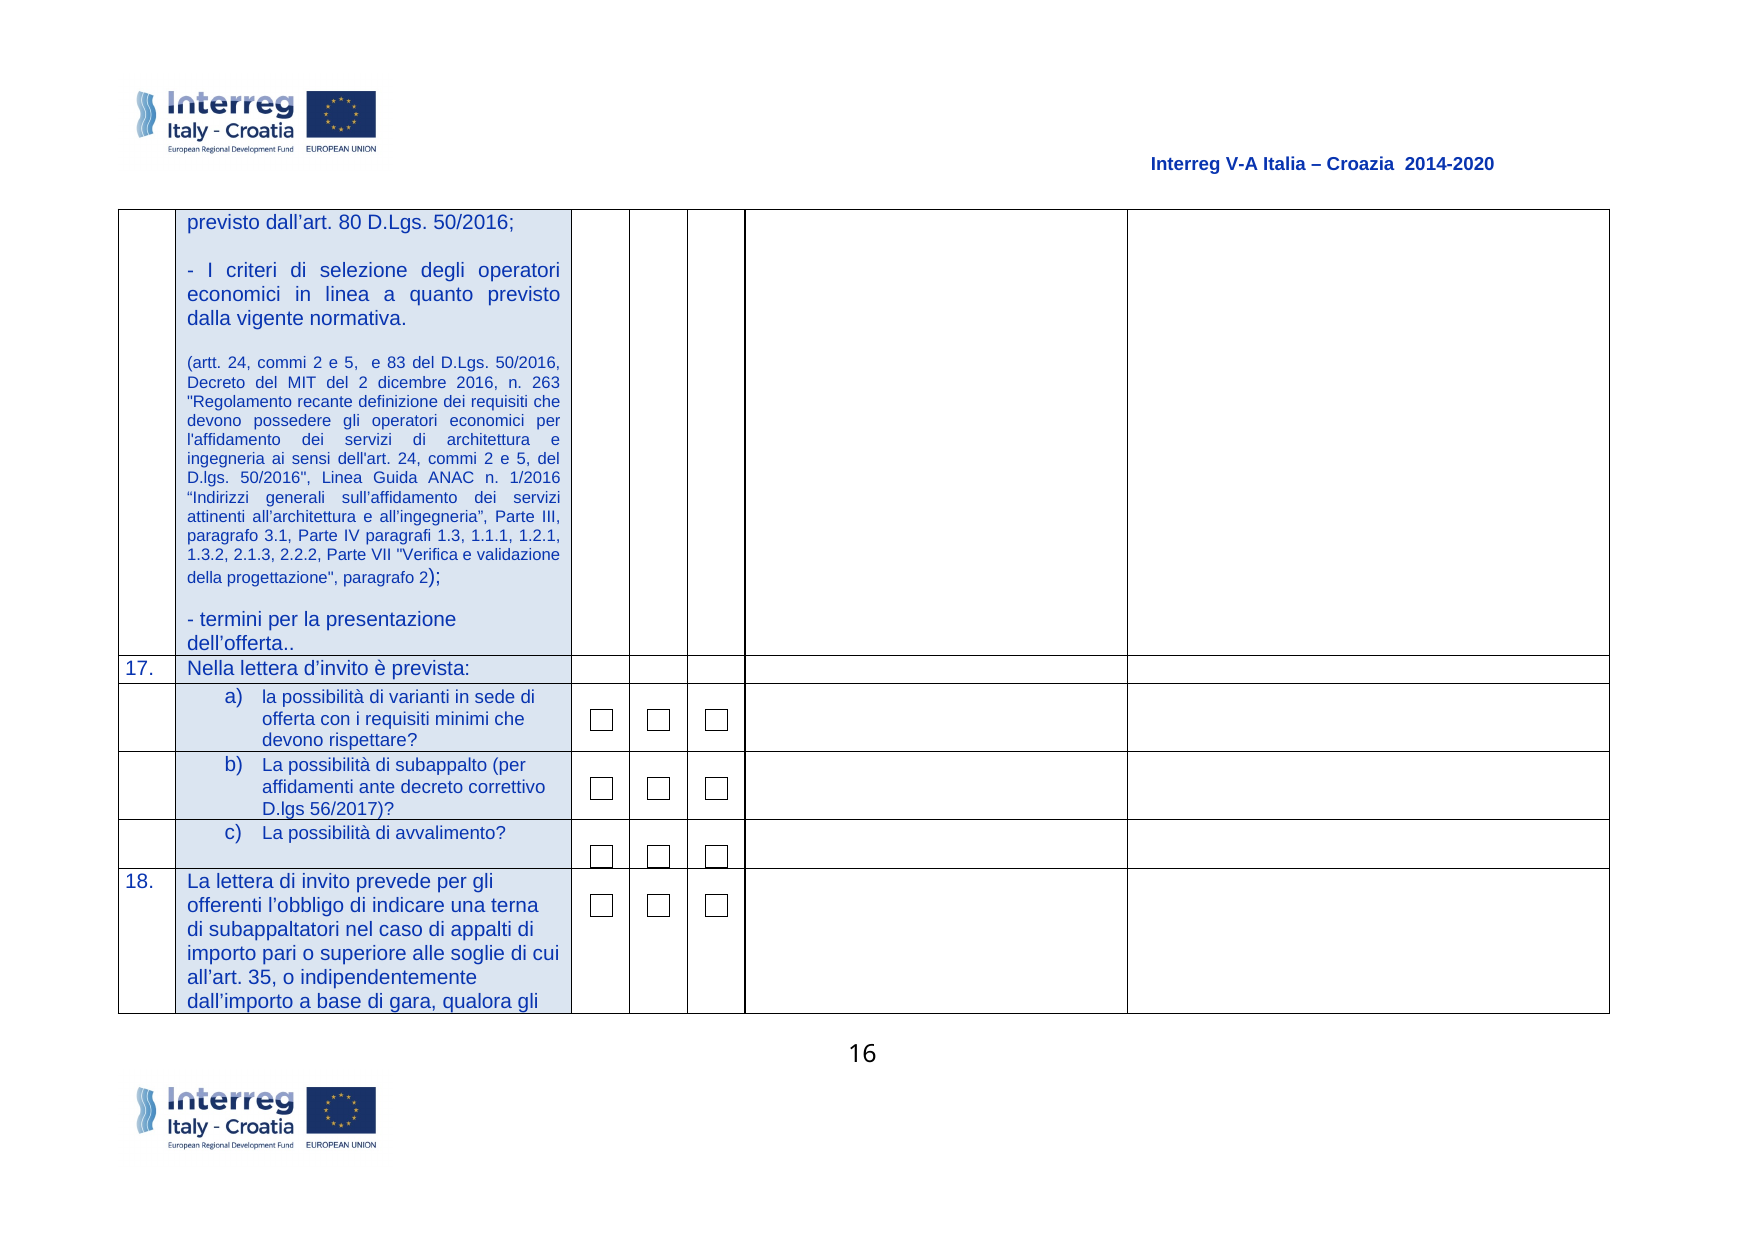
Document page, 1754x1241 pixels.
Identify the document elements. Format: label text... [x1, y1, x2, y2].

table_cell La possibilità di subappalto (per affidamenti ante decreto correttivo D.lgs 56/2017)? [176, 752, 571, 819]
table_cell [119, 684, 175, 751]
table_cell [688, 210, 744, 655]
table_cell [1128, 656, 1609, 683]
table_cell [688, 684, 744, 751]
table_cell [688, 752, 744, 819]
table_cell [119, 656, 175, 683]
table_cell [630, 684, 687, 751]
table_cell [746, 210, 1127, 655]
picture [118, 1069, 394, 1167]
table_cell [630, 820, 687, 868]
table_cell [630, 656, 687, 683]
table_cell [688, 656, 744, 683]
table_cell [119, 869, 175, 1013]
table_cell [572, 752, 629, 819]
table_cell [572, 869, 629, 1013]
table_cell [572, 656, 629, 683]
table_cell [746, 820, 1127, 868]
table_cell [630, 869, 687, 1013]
table_cell [572, 820, 629, 868]
table_cell [630, 210, 687, 655]
table_cell [119, 210, 175, 655]
table_cell [119, 752, 175, 819]
table_cell la possibilità di varianti in sede di offerta con i requisiti minimi che devono rispettare? [176, 684, 571, 751]
table_cell [572, 210, 629, 655]
table_cell [746, 752, 1127, 819]
picture [118, 73, 394, 171]
table_cell La possibilità di avvalimento? [176, 820, 571, 868]
table_cell [1128, 820, 1609, 868]
table_cell [1128, 869, 1609, 1013]
table_cell [572, 684, 629, 751]
table_cell Nella lettera d’invito è prevista: [176, 656, 571, 683]
table_cell [1128, 684, 1609, 751]
table_cell [746, 869, 1127, 1013]
table_cell [630, 752, 687, 819]
table_cell [688, 820, 744, 868]
table_cell [688, 869, 744, 1013]
table_cell [1128, 210, 1609, 655]
table_cell [119, 820, 175, 868]
table_cell [1128, 752, 1609, 819]
table_cell [746, 656, 1127, 683]
table_cell [746, 684, 1127, 751]
